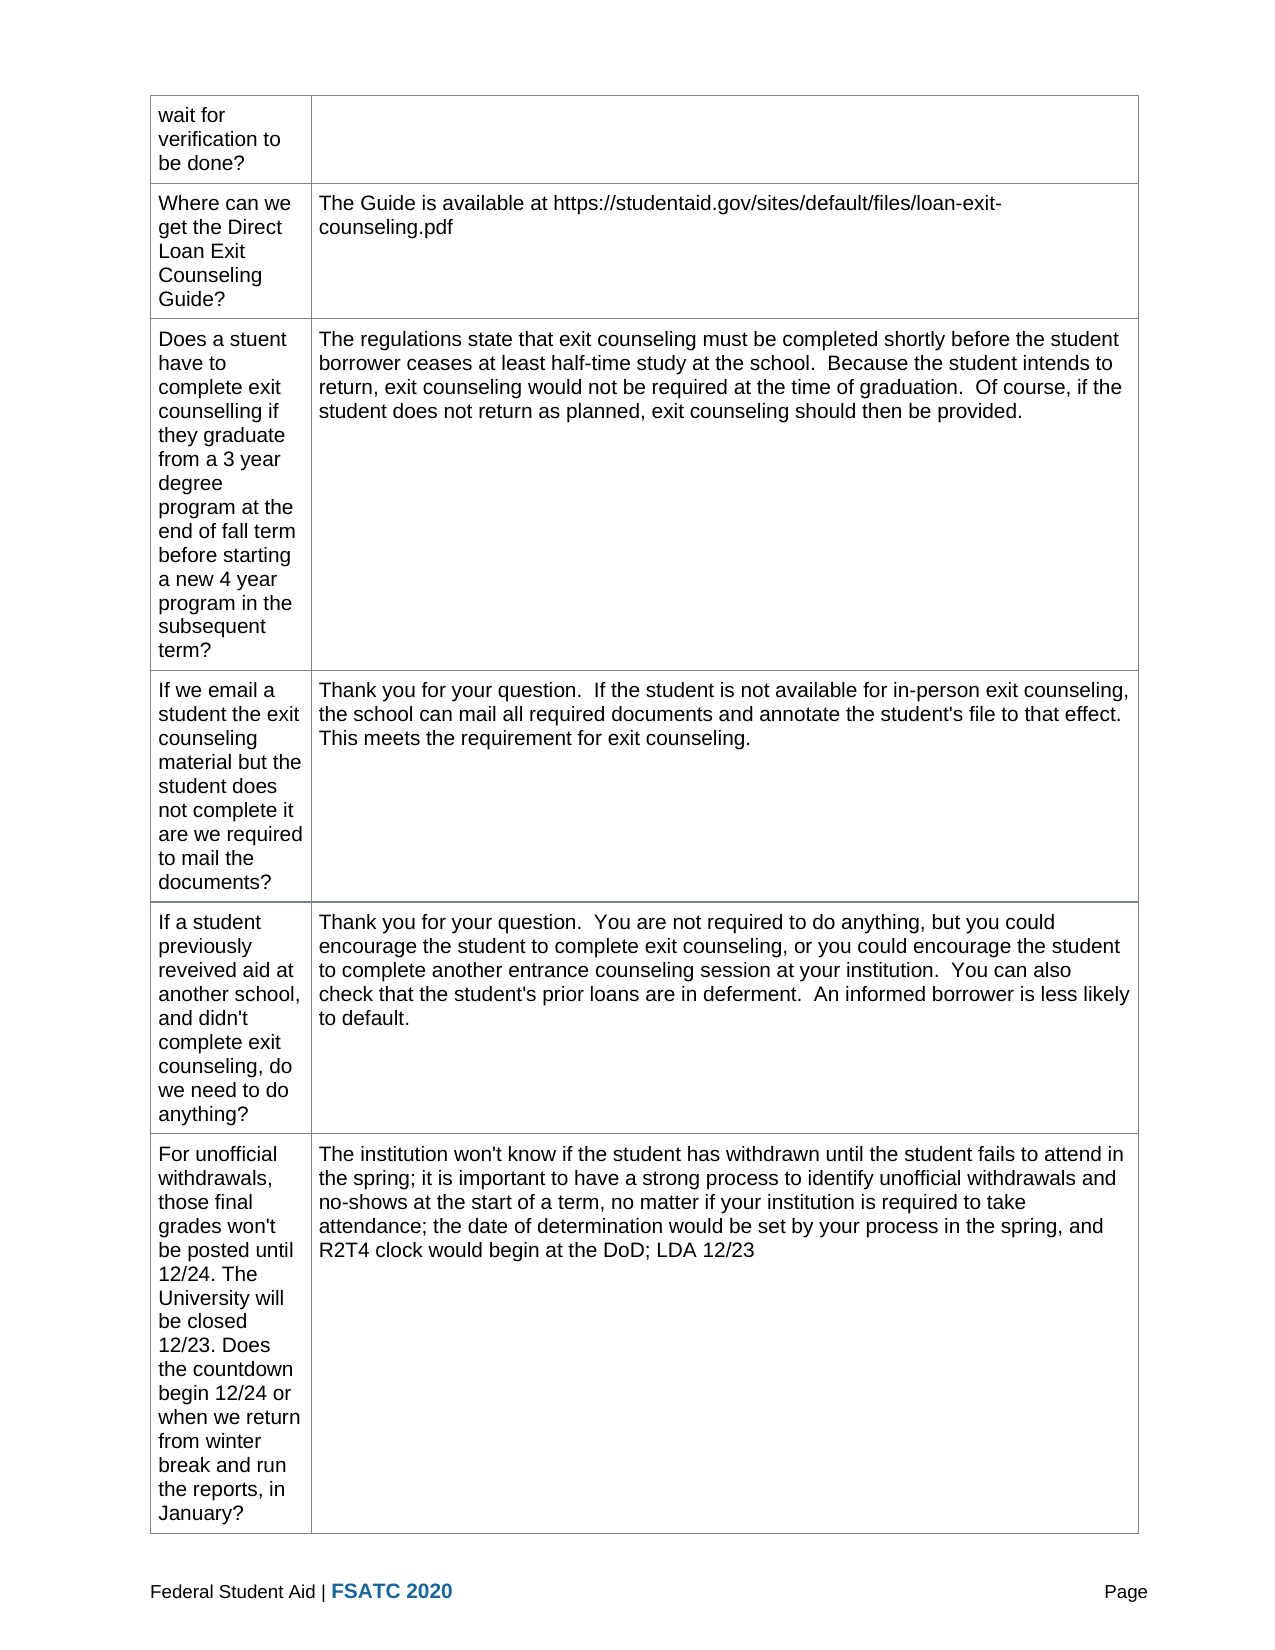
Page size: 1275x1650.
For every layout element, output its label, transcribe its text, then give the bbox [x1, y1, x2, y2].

table_cell The institution won't know if the student has withdrawn until the student fails to attend in the spring; it is important to have a strong process to identify unofficial withdrawals and no-shows at the start of a term, no matter if your institution is required to take attendance; the date of determination would be set by your process in the spring, and R2T4 clock would begin at the DoD; LDA 12/23 [312, 1134, 1138, 1532]
table_cell The Guide is available at https://studentaid.gov/sites/default/files/loan-exit-counseling.pdf [312, 184, 1138, 318]
table_cell For unofficial withdrawals, those final grades won't be posted until 12/24. The University will be closed 12/23. Does the countdown begin 12/24 or when we return from winter break and run the reports, in January? [151, 1134, 311, 1532]
table_cell Thank you for your question. You are not required to do anything, but you could encourage the student to complete exit counseling, or you could encourage the student to complete another entrance counseling session at your institution. You can also check that the student's prior loans are in deferment. An informed borrower is less likely to default. [312, 903, 1138, 1133]
table_cell If a student previously reveived aid at another school, and didn't complete exit counseling, do we need to do anything? [151, 903, 311, 1133]
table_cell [151, 96, 311, 182]
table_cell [312, 96, 1138, 182]
table_cell The regulations state that exit counseling must be completed shortly before the student borrower ceases at least half-time study at the school. Because the student intends to return, exit counseling would not be required at the time of graduation. Of course, if the student does not return as planned, exit counseling should then be provided. [312, 319, 1138, 670]
table_cell Where can we get the Direct Loan Exit Counseling Guide? [151, 184, 311, 318]
table_cell Thank you for your question. If the student is not available for in-person exit counseling, the school can mail all required documents and annotate the student's file to that effect. This meets the requirement for exit counseling. [312, 671, 1138, 901]
table_cell If we email a student the exit counseling material but the student does not complete it are we required to mail the documents? [151, 671, 311, 901]
table_cell Does a stuent have to complete exit counselling if they graduate from a 3 year degree program at the end of fall term before starting a new 4 year program in the subsequent term? [151, 319, 311, 670]
